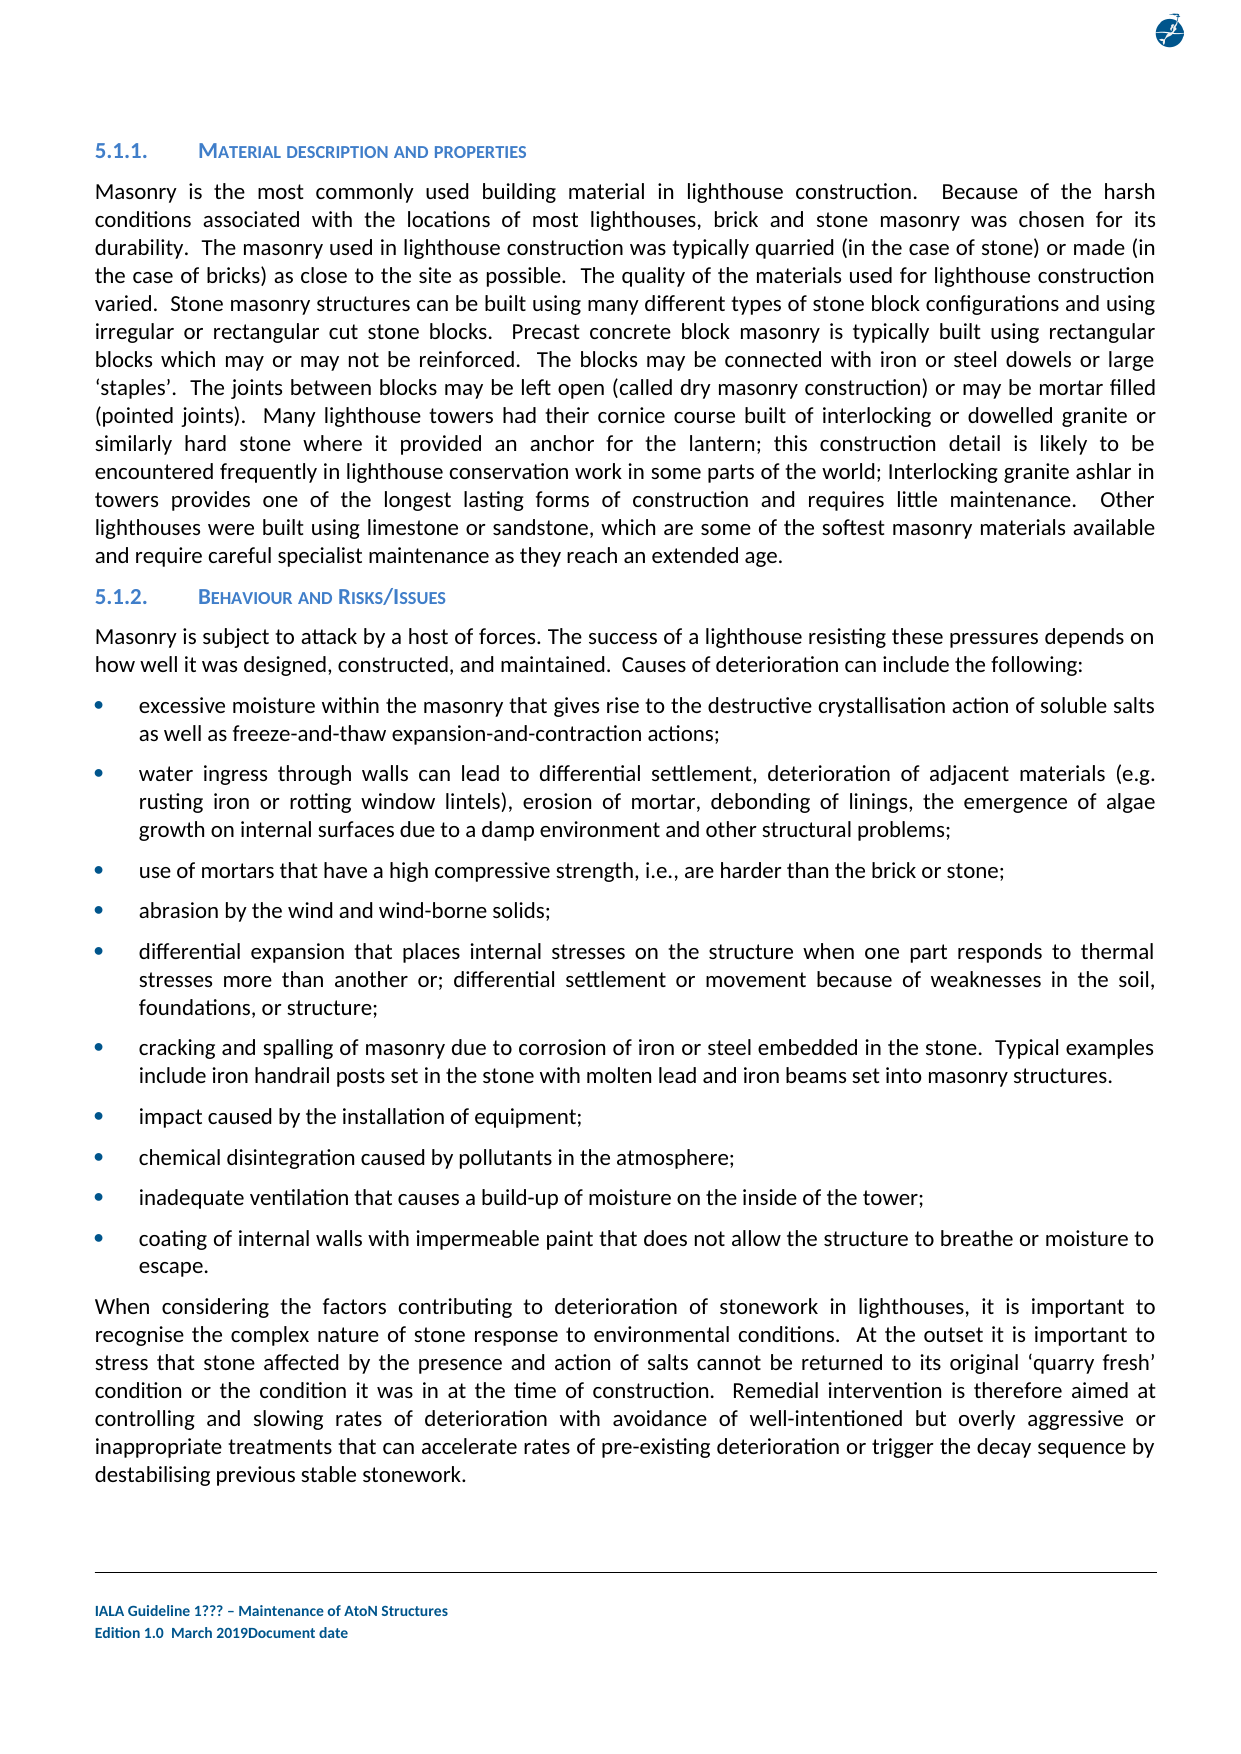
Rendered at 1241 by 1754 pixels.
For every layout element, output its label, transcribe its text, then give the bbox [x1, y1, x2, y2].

text inadequate ventilation that causes a build-up of moisture on the inside of the tower; [94, 1183, 1157, 1211]
picture [1124, 0, 1241, 82]
text coating of internal walls with impermeable paint that does not allow the structure to breathe or moisture to escape. [94, 1224, 1157, 1280]
text abrasion by the wind and wind-borne solids; [94, 896, 1157, 924]
text Masonry is subject to attack by a host of forces. The success of a lighthouse resisting these pressures depends on how well it was designed, constructed, and maintained. Causes of deterioration can include the following: [94, 622, 1157, 678]
text chemical disintegration caused by pollutants in the atmosphere; [94, 1143, 1157, 1171]
text impact caused by the installation of equipment; [94, 1102, 1157, 1130]
subtitle Behaviour and Risks/Issues [94, 582, 1157, 610]
subtitle Material description and properties [94, 136, 1157, 164]
text differential expansion that places internal stresses on the structure when one part responds to thermal stresses more than another or; differential settlement or movement because of weaknesses in the soil, foundations, or structure; [94, 937, 1157, 1021]
text use of mortars that have a high compressive strength, i.e., are harder than the brick or stone; [94, 856, 1157, 884]
text excessive moisture within the masonry that gives rise to the destructive crystallisation action of soluble salts as well as freeze-and-thaw expansion-and-contraction actions; [94, 691, 1157, 747]
text Masonry is the most commonly used building material in lighthouse construction. Because of the harsh conditions associated with the locations of most lighthouses, brick and stone masonry was chosen for its durability. The masonry used in lighthouse construction was typically quarried (in the case of stone) or made (in the case of bricks) as close to the site as possible. The quality of the materials used for lighthouse construction varied. Stone masonry structures can be built using many different types of stone block configurations and using irregular or rectangular cut stone blocks. Precast concrete block masonry is typically built using rectangular blocks which may or may not be reinforced. The blocks may be connected with iron or steel dowels or large ‘staples’. The joints between blocks may be left open (called dry masonry construction) or may be mortar filled (pointed joints). Many lighthouse towers had their cornice course built of interlocking or dowelled granite or similarly hard stone where it provided an anchor for the lantern; this construction detail is likely to be encountered frequently in lighthouse conservation work in some parts of the world; Interlocking granite ashlar in towers provides one of the longest lasting forms of construction and requires little maintenance. Other lighthouses were built using limestone or sandstone, which are some of the softest masonry materials available and require careful specialist maintenance as they reach an extended age. [94, 177, 1157, 569]
text water ingress through walls can lead to differential settlement, deterioration of adjacent materials (e.g. rusting iron or rotting window lintels), erosion of mortar, debonding of linings, the emergence of algae growth on internal surfaces due to a damp environment and other structural problems; [94, 759, 1157, 843]
text cracking and spalling of masonry due to corrosion of iron or steel embedded in the stone. Typical examples include iron handrail posts set in the stone with molten lead and iron beams set into masonry structures. [94, 1033, 1157, 1089]
text When considering the factors contributing to deterioration of stonework in lighthouses, it is important to recognise the complex nature of stone response to environmental conditions. At the outset it is important to stress that stone affected by the presence and action of salts cannot be returned to its original ‘quarry fresh’ condition or the condition it was in at the time of construction. Remedial intervention is therefore aimed at controlling and slowing rates of deterioration with avoidance of well-intentioned but overly aggressive or inappropriate treatments that can accelerate rates of pre-existing deterioration or trigger the decay sequence by destabilising previous stable stonework. [94, 1292, 1157, 1488]
